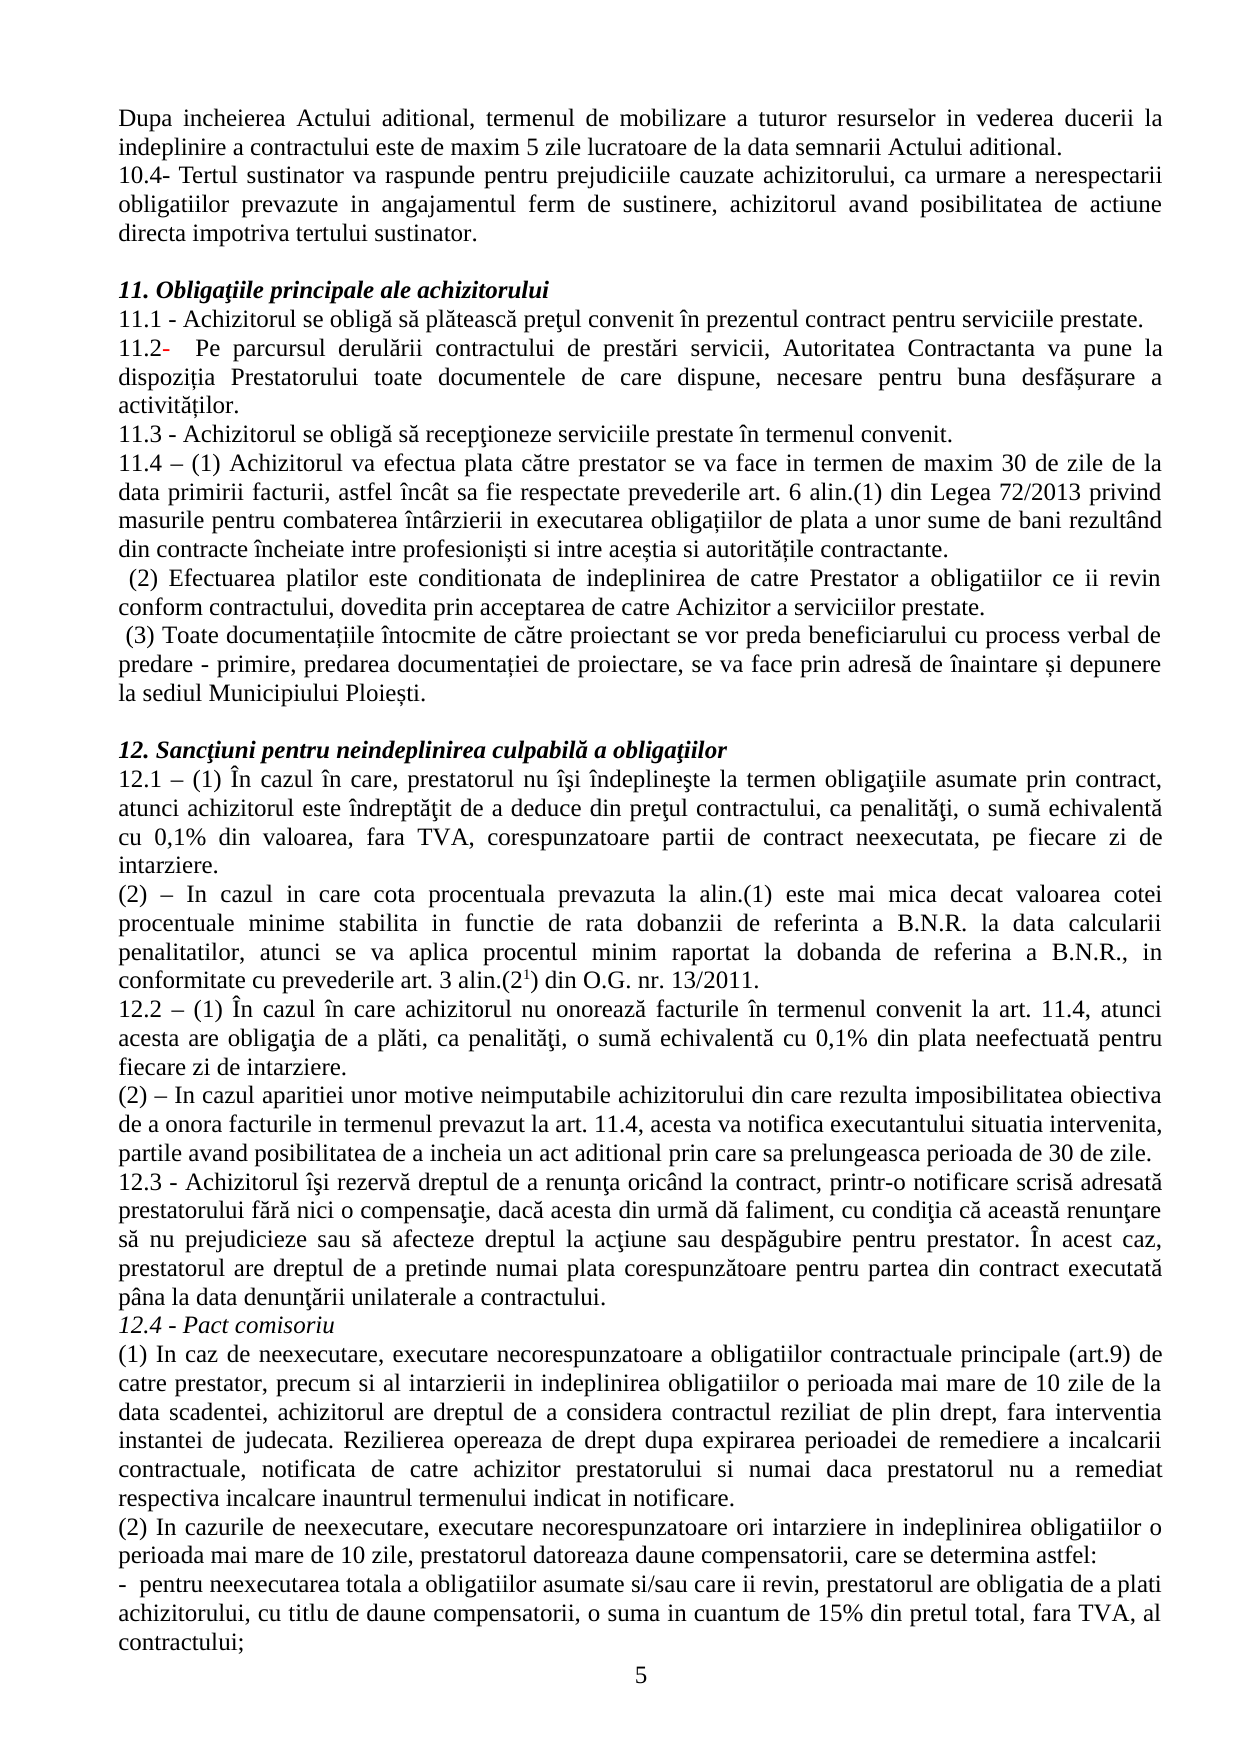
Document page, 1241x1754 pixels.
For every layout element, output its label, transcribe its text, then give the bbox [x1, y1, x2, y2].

text 11.1 - Achizitorul se obligă să plătească preţul convenit în prezentul contract pentru serviciile prestate. [118, 304, 1163, 333]
text 12.1 – (1) În cazul în care, prestatorul nu îşi îndeplineşte la termen obligaţiile asumate prin contract, atunci achizitorul este îndreptăţit de a deduce din preţul contractului, ca penalităţi, o sumă echivalentă cu 0,1% din valoarea, fara TVA, corespunzatoare partii de contract neexecutata, pe fiecare zi de intarziere. [118, 764, 1163, 879]
text (3) Toate documentațiile întocmite de către proiectant se vor preda beneficiarului cu process verbal de predare - primire, predarea documentației de proiectare, se va face prin adresă de înaintare și depunere la sediul Municipiului Ploiești. [118, 621, 1163, 707]
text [118, 103, 1163, 161]
text 12.3 - Achizitorul îşi rezervă dreptul de a renunţa oricând la contract, printr-o notificare scrisă adresată prestatorului fără nici o compensaţie, dacă acesta din urmă dă faliment, cu condiţia că această renunţare să nu prejudicieze sau să afecteze dreptul la acţiune sau despăgubire pentru prestator. În acest caz, prestatorul are dreptul de a pretinde numai plata corespunzătoare pentru partea din contract executată pâna la data denunţării unilaterale a contractului. [118, 1167, 1163, 1311]
text 10.4- Tertul sustinator va raspunde pentru prejudiciile cauzate achizitorului, ca urmare a nerespectarii obligatiilor prevazute in angajamentul ferm de sustinere, achizitorul avand posibilitatea de actiune directa impotriva tertului sustinator. [118, 161, 1163, 247]
text (2) – In cazul in care cota procentuala prevazuta la alin.(1) este mai mica decat valoarea cotei procentuale minime stabilita in functie de rata dobanzii de referinta a B.N.R. la data calcularii penalitatilor, atunci se va aplica procentul minim raportat la dobanda de referina a B.N.R., in conformitate cu prevederile art. 3 alin.(21) din O.G. nr. 13/2011. [118, 879, 1163, 994]
text (2) – In cazul aparitiei unor motive neimputabile achizitorului din care rezulta imposibilitatea obiectiva de a onora facturile in termenul prevazut la art. 11.4, acesta va notifica executantului situatia intervenita, partile avand posibilitatea de a incheia un act aditional prin care sa prelungeasca perioada de 30 de zile. [118, 1081, 1163, 1167]
text (2) In cazurile de neexecutare, executare necorespunzatoare ori intarziere in indeplinirea obligatiilor o perioada mai mare de 10 zile, prestatorul datoreaza daune compensatorii, care se determina astfel: [118, 1512, 1163, 1569]
text 11.3 - Achizitorul se obligă să recepţioneze serviciile prestate în termenul convenit. [118, 419, 1163, 448]
text 11. Obligaţiile principale ale achizitorului [118, 276, 1163, 304]
text 12.2 – (1) În cazul în care achizitorul nu onorează facturile în termenul convenit la art. 11.4, atunci acesta are obligaţia de a plăti, ca penalităţi, o sumă echivalentă cu 0,1% din plata neefectuată pentru fiecare zi de intarziere. [118, 994, 1163, 1081]
text (2) Efectuarea platilor este conditionata de indeplinirea de catre Prestator a obligatiilor ce ii revin conform contractului, dovedita prin acceptarea de catre Achizitor a serviciilor prestate. [118, 563, 1163, 621]
text 12. Sancţiuni pentru neindeplinirea culpabilă a obligaţiilor [118, 736, 1163, 764]
text - pentru neexecutarea totala a obligatiilor asumate si/sau care ii revin, prestatorul are obligatia de a plati achizitorului, cu titlu de daune compensatorii, o suma in cuantum de 15% din pretul total, fara TVA, al contractului; [118, 1569, 1163, 1656]
text 11.4 – (1) Achizitorul va efectua plata către prestator se va face in termen de maxim 30 de zile de la data primirii facturii, astfel încât sa fie respectate prevederile art. 6 alin.(1) din Legea 72/2013 privind masurile pentru combaterea întârzierii in executarea obligațiilor de plata a unor sume de bani rezultând din contracte încheiate intre profesioniști si intre aceștia si autoritățile contractante. [118, 448, 1163, 563]
text 11.2- Pe parcursul derulării contractului de prestări servicii, Autoritatea Contractanta va pune la dispoziția Prestatorului toate documentele de care dispune, necesare pentru buna desfășurare a activităților. [118, 333, 1163, 419]
text (1) In caz de neexecutare, executare necorespunzatoare a obligatiilor contractuale principale (art.9) de catre prestator, precum si al intarzierii in indeplinirea obligatiilor o perioada mai mare de 10 zile de la data scadentei, achizitorul are dreptul de a considera contractul reziliat de plin drept, fara interventia instantei de judecata. Rezilierea opereaza de drept dupa expirarea perioadei de remediere a incalcarii contractuale, notificata de catre achizitor prestatorului si numai daca prestatorul nu a remediat respectiva incalcare inauntrul termenului indicat in notificare. [118, 1339, 1163, 1512]
text 12.4 - Pact comisoriu [118, 1311, 1163, 1339]
